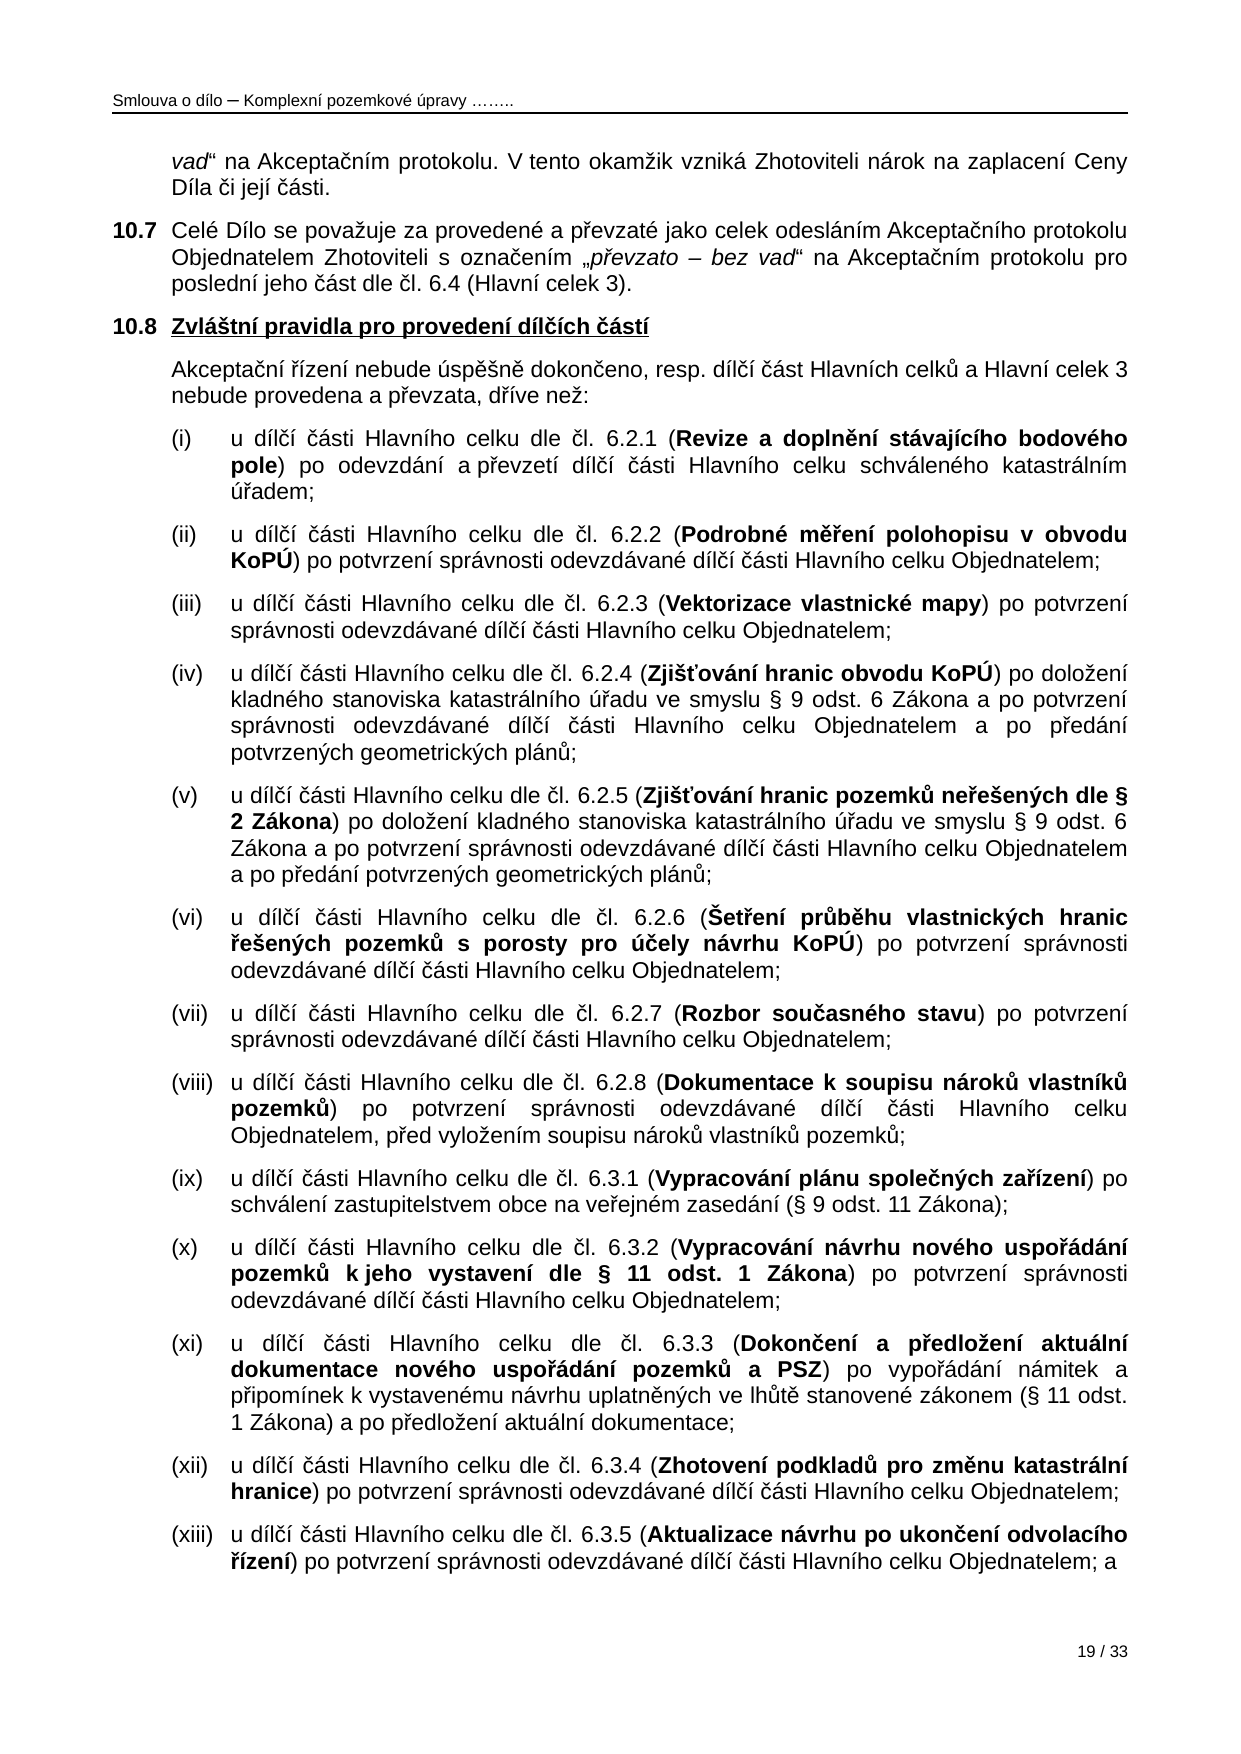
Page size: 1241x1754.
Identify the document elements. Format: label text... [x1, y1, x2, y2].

list u dílčí části Hlavního celku dle čl. 6.3.3 (Dokončení a předložení aktuální dokumentace nového uspořádání pozemků a PSZ) po vypořádání námitek a připomínek k vystavenému návrhu uplatněných ve lhůtě stanovené zákonem (§ 11 odst. 1 Zákona) a po předložení aktuální dokumentace; [171, 1330, 1128, 1435]
list u dílčí části Hlavního celku dle čl. 6.2.6 (Šetření průběhu vlastnických hranic řešených pozemků s porosty pro účely návrhu KoPÚ) po potvrzení správnosti odevzdávané dílčí části Hlavního celku Objednatelem; [171, 904, 1128, 983]
list u dílčí části Hlavního celku dle čl. 6.2.7 (Rozbor současného stavu) po potvrzení správnosti odevzdávané dílčí části Hlavního celku Objednatelem; [171, 999, 1128, 1052]
text Celé Dílo se považuje za provedené a převzaté jako celek odesláním Akceptačního protokolu Objednatelem Zhotoviteli s označením „převzato – bez vad“ na Akceptačním protokolu pro poslední jeho část dle čl. 6.4 (Hlavní celek 3). [112, 217, 1128, 296]
list u dílčí části Hlavního celku dle čl. 6.3.2 (Vypracování návrhu nového uspořádání pozemků k jeho vystavení dle § 11 odst. 1 Zákona) po potvrzení správnosti odevzdávané dílčí části Hlavního celku Objednatelem; [171, 1234, 1128, 1313]
list u dílčí části Hlavního celku dle čl. 6.2.8 (Dokumentace k soupisu nároků vlastníků pozemků) po potvrzení správnosti odevzdávané dílčí části Hlavního celku Objednatelem, před vyložením soupisu nároků vlastníků pozemků; [171, 1069, 1128, 1148]
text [112, 148, 1128, 200]
list u dílčí části Hlavního celku dle čl. 6.2.4 (Zjišťování hranic obvodu KoPÚ) po doložení kladného stanoviska katastrálního úřadu ve smyslu § 9 odst. 6 Zákona a po potvrzení správnosti odevzdávané dílčí části Hlavního celku Objednatelem a po předání potvrzených geometrických plánů; [171, 660, 1128, 765]
text Zvláštní pravidla pro provedení dílčích částí [112, 313, 1128, 339]
list u dílčí části Hlavního celku dle čl. 6.2.3 (Vektorizace vlastnické mapy) po potvrzení správnosti odevzdávané dílčí části Hlavního celku Objednatelem; [171, 590, 1128, 643]
list u dílčí části Hlavního celku dle čl. 6.3.5 (Aktualizace návrhu po ukončení odvolacího řízení) po potvrzení správnosti odevzdávané dílčí části Hlavního celku Objednatelem; a [171, 1521, 1128, 1574]
list u dílčí části Hlavního celku dle čl. 6.2.5 (Zjišťování hranic pozemků neřešených dle § 2 Zákona) po doložení kladného stanoviska katastrálního úřadu ve smyslu § 9 odst. 6 Zákona a po potvrzení správnosti odevzdávané dílčí části Hlavního celku Objednatelem a po předání potvrzených geometrických plánů; [171, 782, 1128, 887]
list u dílčí části Hlavního celku dle čl. 6.3.4 (Zhotovení podkladů pro změnu katastrální hranice) po potvrzení správnosti odevzdávané dílčí části Hlavního celku Objednatelem; [171, 1452, 1128, 1504]
list u dílčí části Hlavního celku dle čl. 6.2.1 (Revize a doplnění stávajícího bodového pole) po odevzdání a převzetí dílčí části Hlavního celku schváleného katastrálním úřadem; [171, 425, 1128, 504]
list u dílčí části Hlavního celku dle čl. 6.3.1 (Vypracování plánu společných zařízení) po schválení zastupitelstvem obce na veřejném zasedání (§ 9 odst. 11 Zákona); [171, 1165, 1128, 1217]
list u dílčí části Hlavního celku dle čl. 6.2.2 (Podrobné měření polohopisu v obvodu KoPÚ) po potvrzení správnosti odevzdávané dílčí části Hlavního celku Objednatelem; [171, 521, 1128, 574]
list Akceptační řízení nebude úspěšně dokončeno, resp. dílčí část Hlavních celků a Hlavní celek 3 nebude provedena a převzata, dříve než: [171, 356, 1128, 408]
